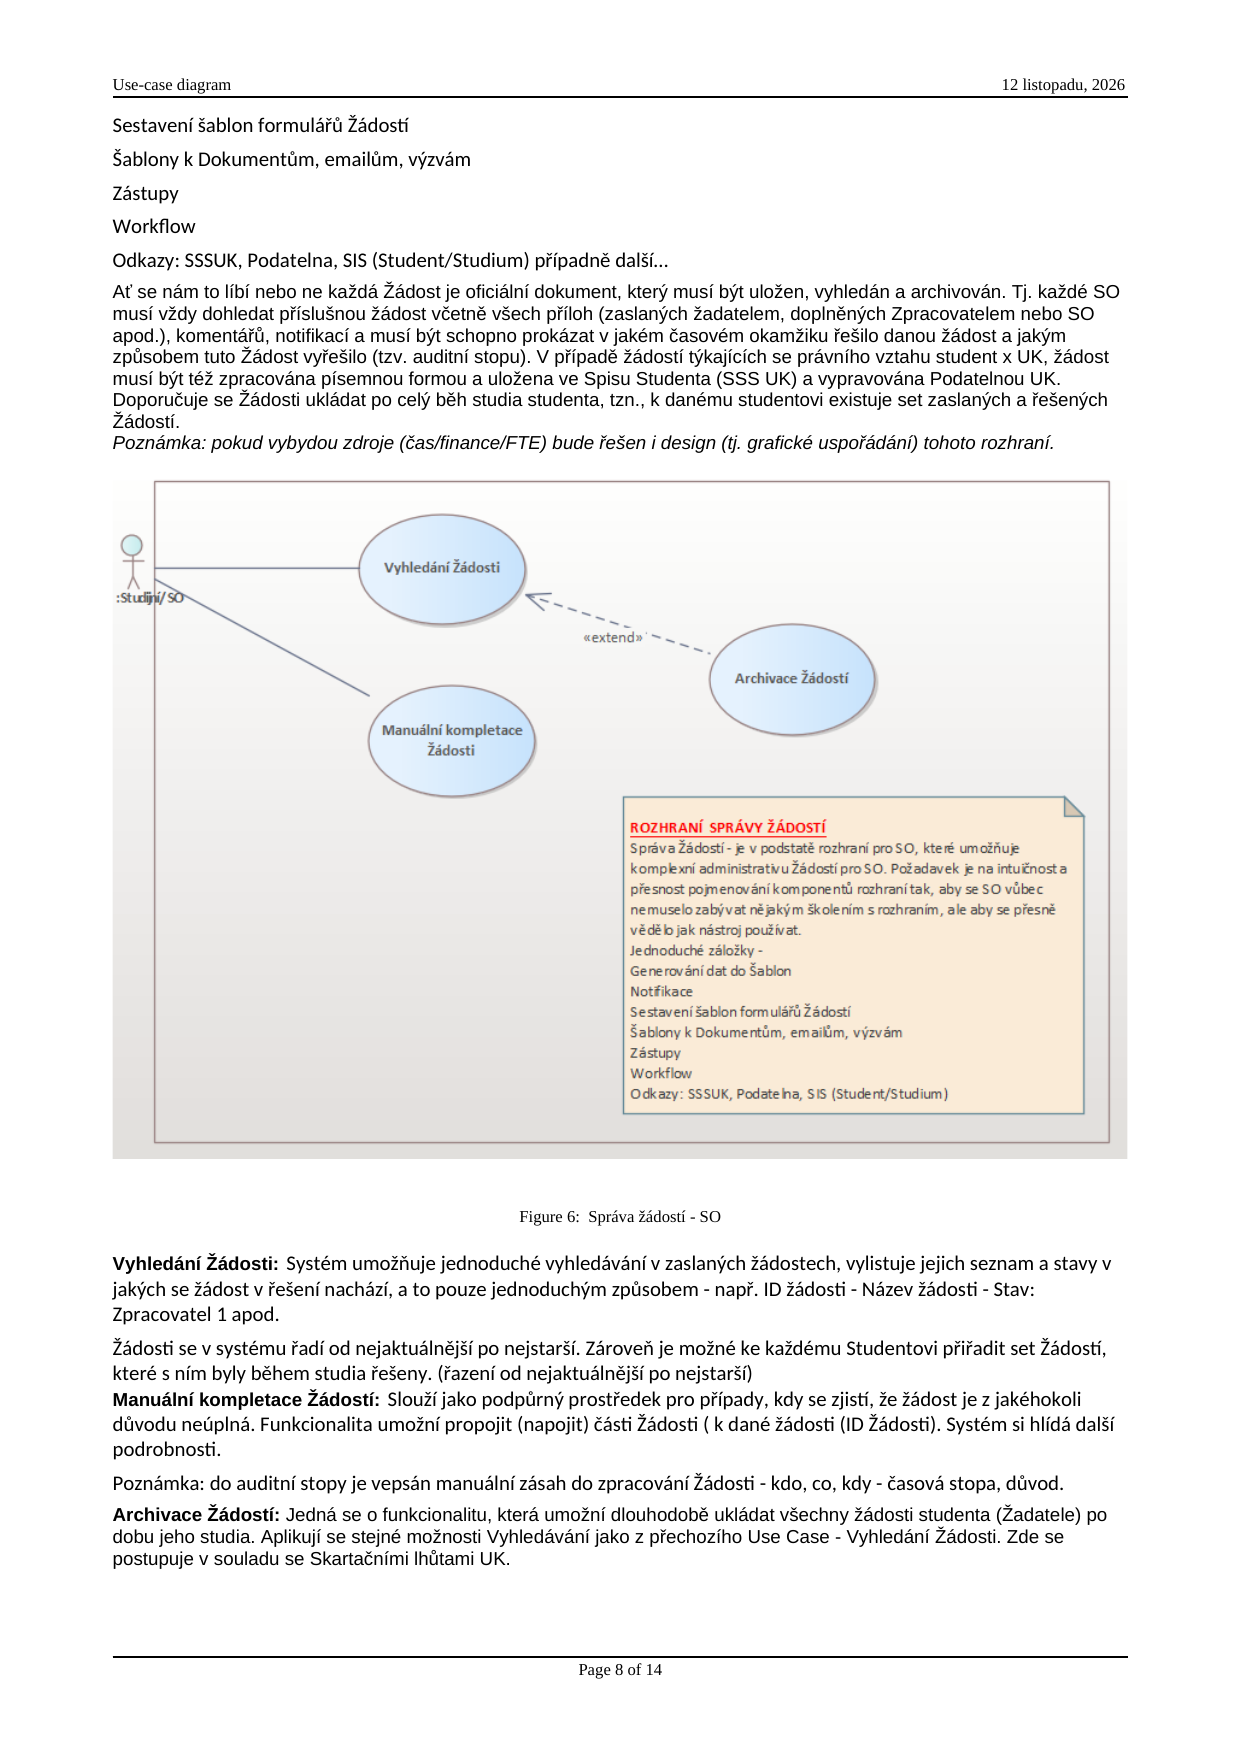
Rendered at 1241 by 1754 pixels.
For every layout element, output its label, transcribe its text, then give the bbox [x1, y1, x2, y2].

text Archivace Žádostí: Jedná se o funkcionalitu, která umožní dlouhodobě ukládat všechny žádosti studenta (Žadatele) po dobu jeho studia. Aplikují se stejné možnosti Vyhledávání jako z přechozího Use Case - Vyhledání Žádosti. Zde se postupuje v souladu se Skartačními lhůtami UK. [112, 1504, 1128, 1569]
text Šablony k Dokumentům, emailům, výzvám [112, 146, 1128, 172]
text Vyhledání Žádosti: Systém umožňuje jednoduché vyhledávání v zaslaných žádostech, vylistuje jejich seznam a stavy v jakých se žádost v řešení nachází, a to pouze jednoduchým způsobem - např. ID žádosti - Název žádosti - Stav: Zpracovatel 1 apod. [112, 1250, 1128, 1327]
text Žádosti se v systému řadí od nejaktuálnější po nejstarší. Zároveň je možné ke každému Studentovi přiřadit set Žádostí, které s ním byly během studia řešeny. (řazení od nejaktuálnější po nejstarší) [112, 1335, 1128, 1386]
text Zástupy [112, 180, 1128, 205]
text Doporučuje se Žádosti ukládat po celý běh studia studenta, tzn., k danému studentovi existuje set zaslaných a řešených Žádostí. [112, 389, 1128, 432]
text Ať se nám to líbí nebo ne každá Žádost je oficiální dokument, který musí být uložen, vyhledán a archivován. Tj. každé SO musí vždy dohledat příslušnou žádost včetně všech příloh (zaslaných žadatelem, doplněných Zpracovatelem nebo SO apod.), komentářů, notifikací a musí být schopno prokázat v jakém časovém okamžiku řešilo danou žádost a jakým způsobem tuto Žádost vyřešilo (tzv. auditní stopu). V případě žádostí týkajících se právního vztahu student x UK, žádost musí být též zpracována písemnou formou a uložena ve Spisu Studenta (SSS UK) a vypravována Podatelnou UK. [112, 281, 1128, 389]
text Sestavení šablon formulářů Žádostí [112, 112, 1128, 138]
text Správa žádostí - SO [112, 1207, 1128, 1226]
text Poznámka: do auditní stopy je vepsán manuální zásah do zpracování Žádosti - kdo, co, kdy - časová stopa, důvod. [112, 1470, 1128, 1496]
text Odkazy: SSSUK, Podatelna, SIS (Student/Studium) případně další… [112, 247, 1128, 273]
text Manuální kompletace Žádostí: Slouží jako podpůrný prostředek pro případy, kdy se zjistí, že žádost je z jakéhokoli důvodu neúplná. Funkcionalita umožní propojit (napojit) části Žádosti ( k dané žádosti (ID Žádosti). Systém si hlídá další podrobnosti. [112, 1386, 1128, 1462]
text Poznámka: pokud vybydou zdroje (čas/finance/FTE) bude řešen i design (tj. grafické uspořádání) tohoto rozhraní. [112, 432, 1128, 454]
text Workflow [112, 214, 1128, 239]
picture [112, 475, 1128, 1159]
